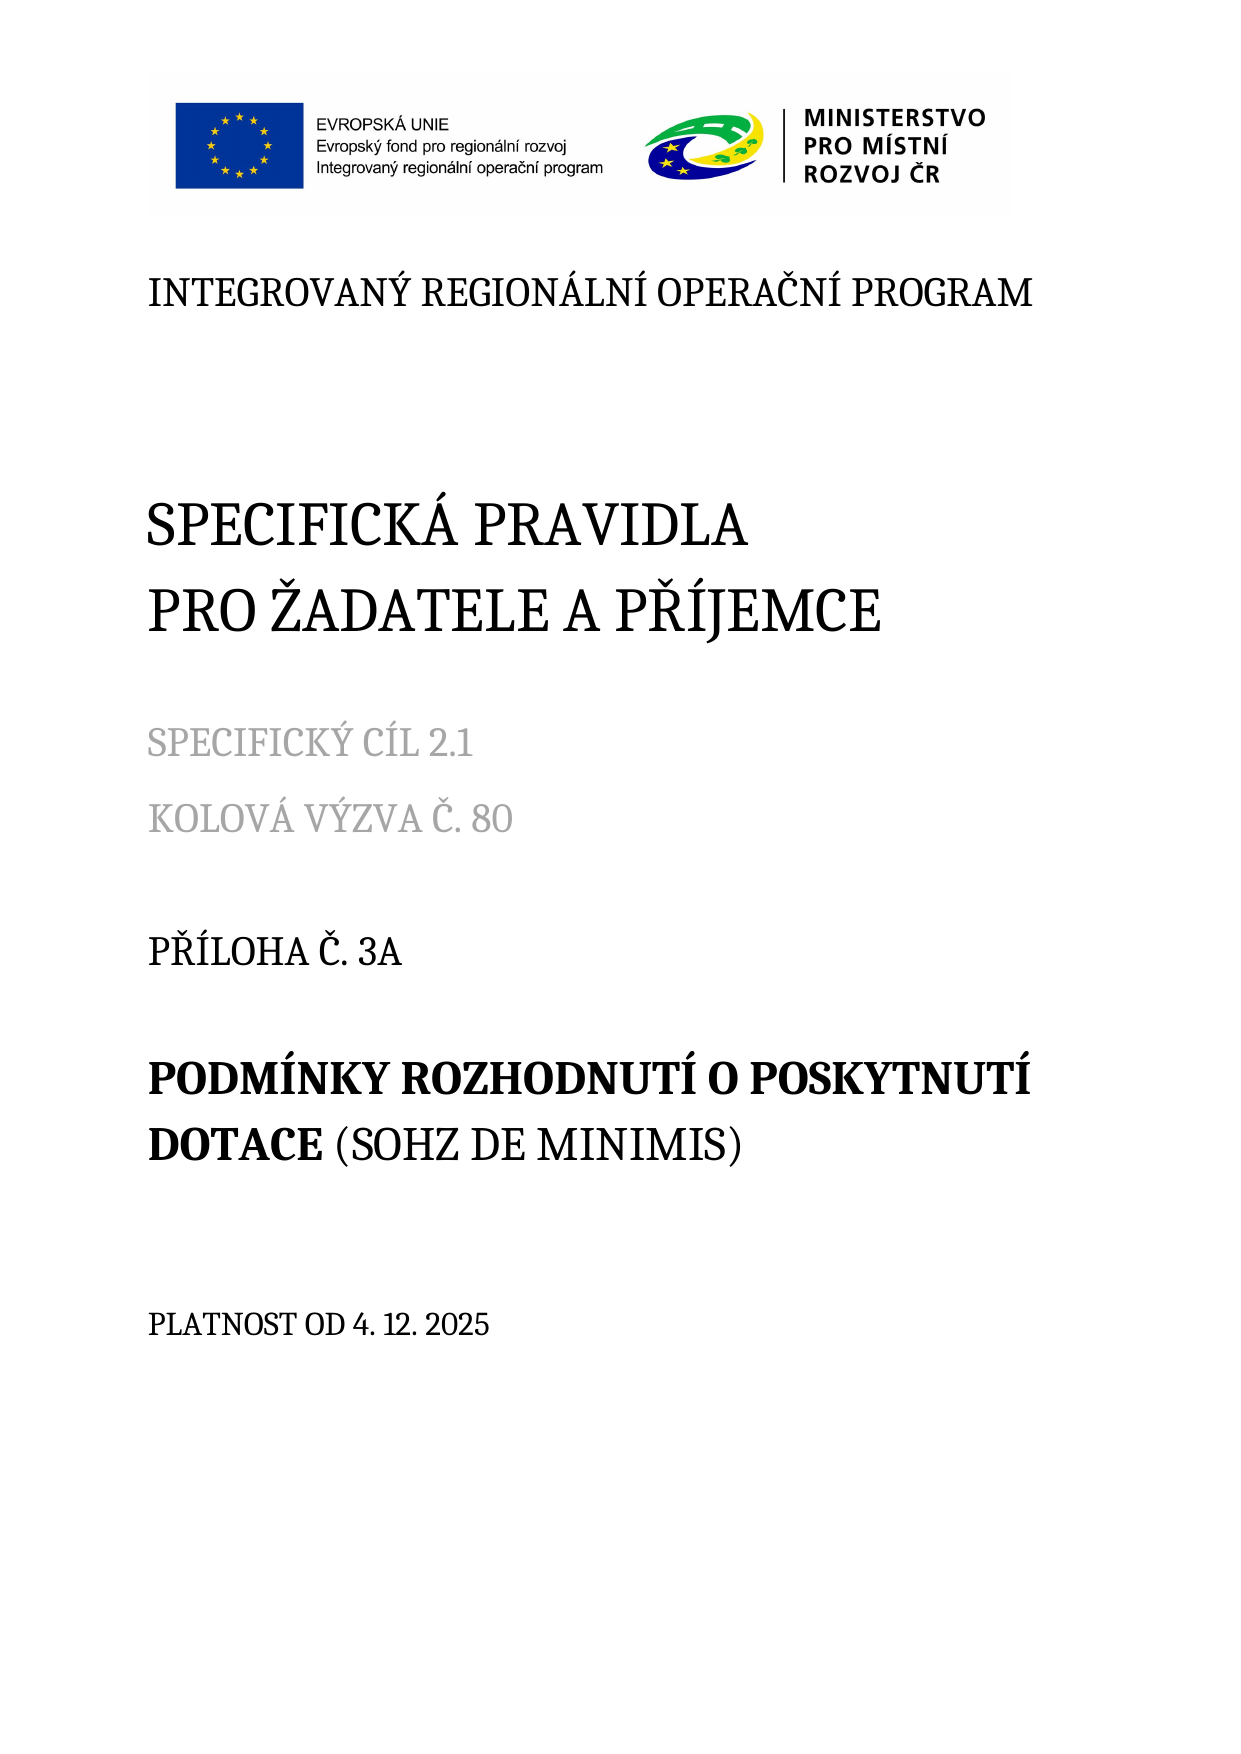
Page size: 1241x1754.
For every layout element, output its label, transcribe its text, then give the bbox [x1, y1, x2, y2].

text SPECIFICKÁ PRAVIDLA [148, 489, 1092, 561]
text pLATNOST OD 4. 12. 2025 [148, 1306, 1092, 1344]
text INTEGROVANÝ REGIONÁLNÍ OPERAČNÍ PROGRAM [148, 269, 1092, 317]
text Podmínky Rozhodnutí o poskytnutí dotace (SOHZ DE MINIMIS) [148, 1052, 1092, 1173]
text PŘÍLOHA Č. 3a [148, 928, 1092, 976]
text PRO ŽADATELE A PŘÍJEMCE [148, 575, 1092, 647]
text SPECIFICKÝ CÍL 2.1 [148, 719, 1092, 767]
text KOLOVÁ výzva č. 80 [148, 794, 1092, 842]
picture [147, 73, 1013, 217]
